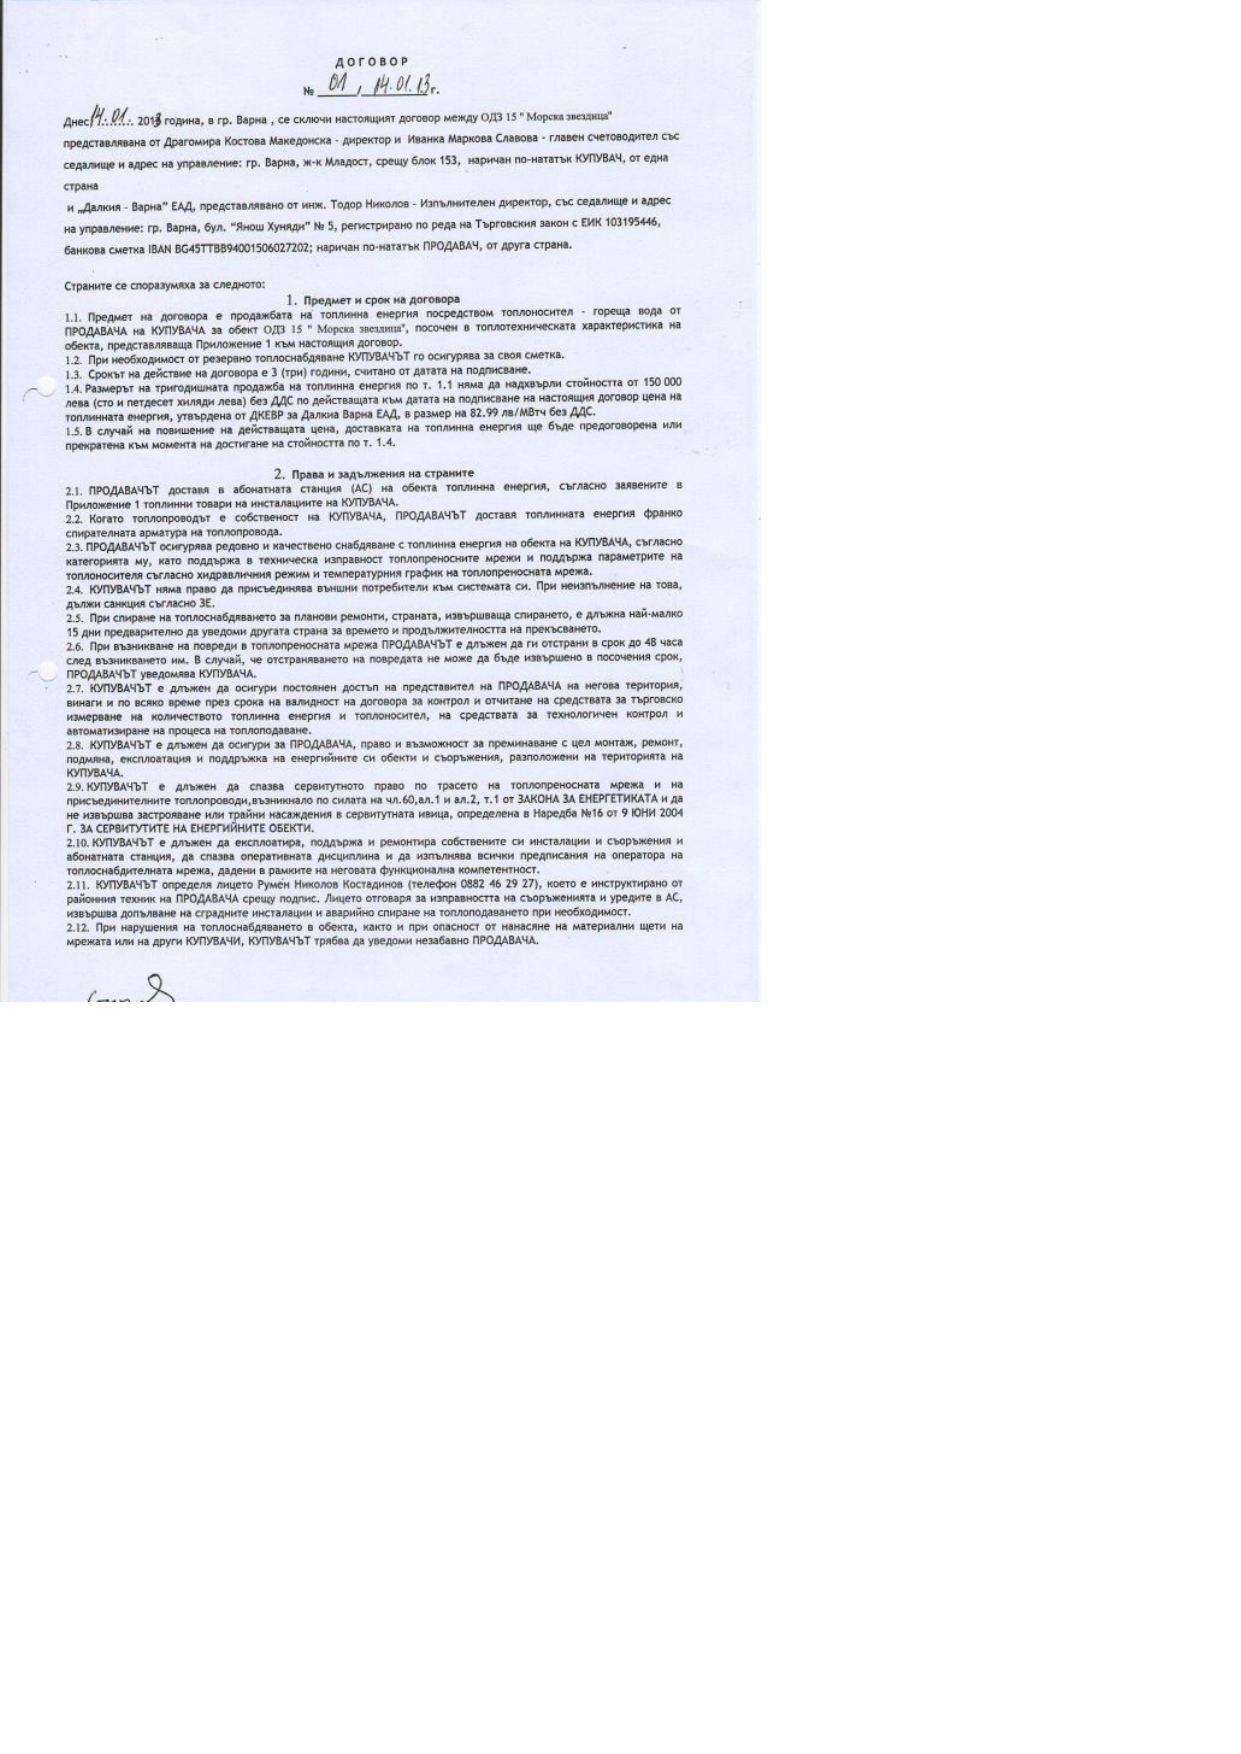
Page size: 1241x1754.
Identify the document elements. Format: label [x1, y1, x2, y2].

picture [0, 0, 767, 1002]
